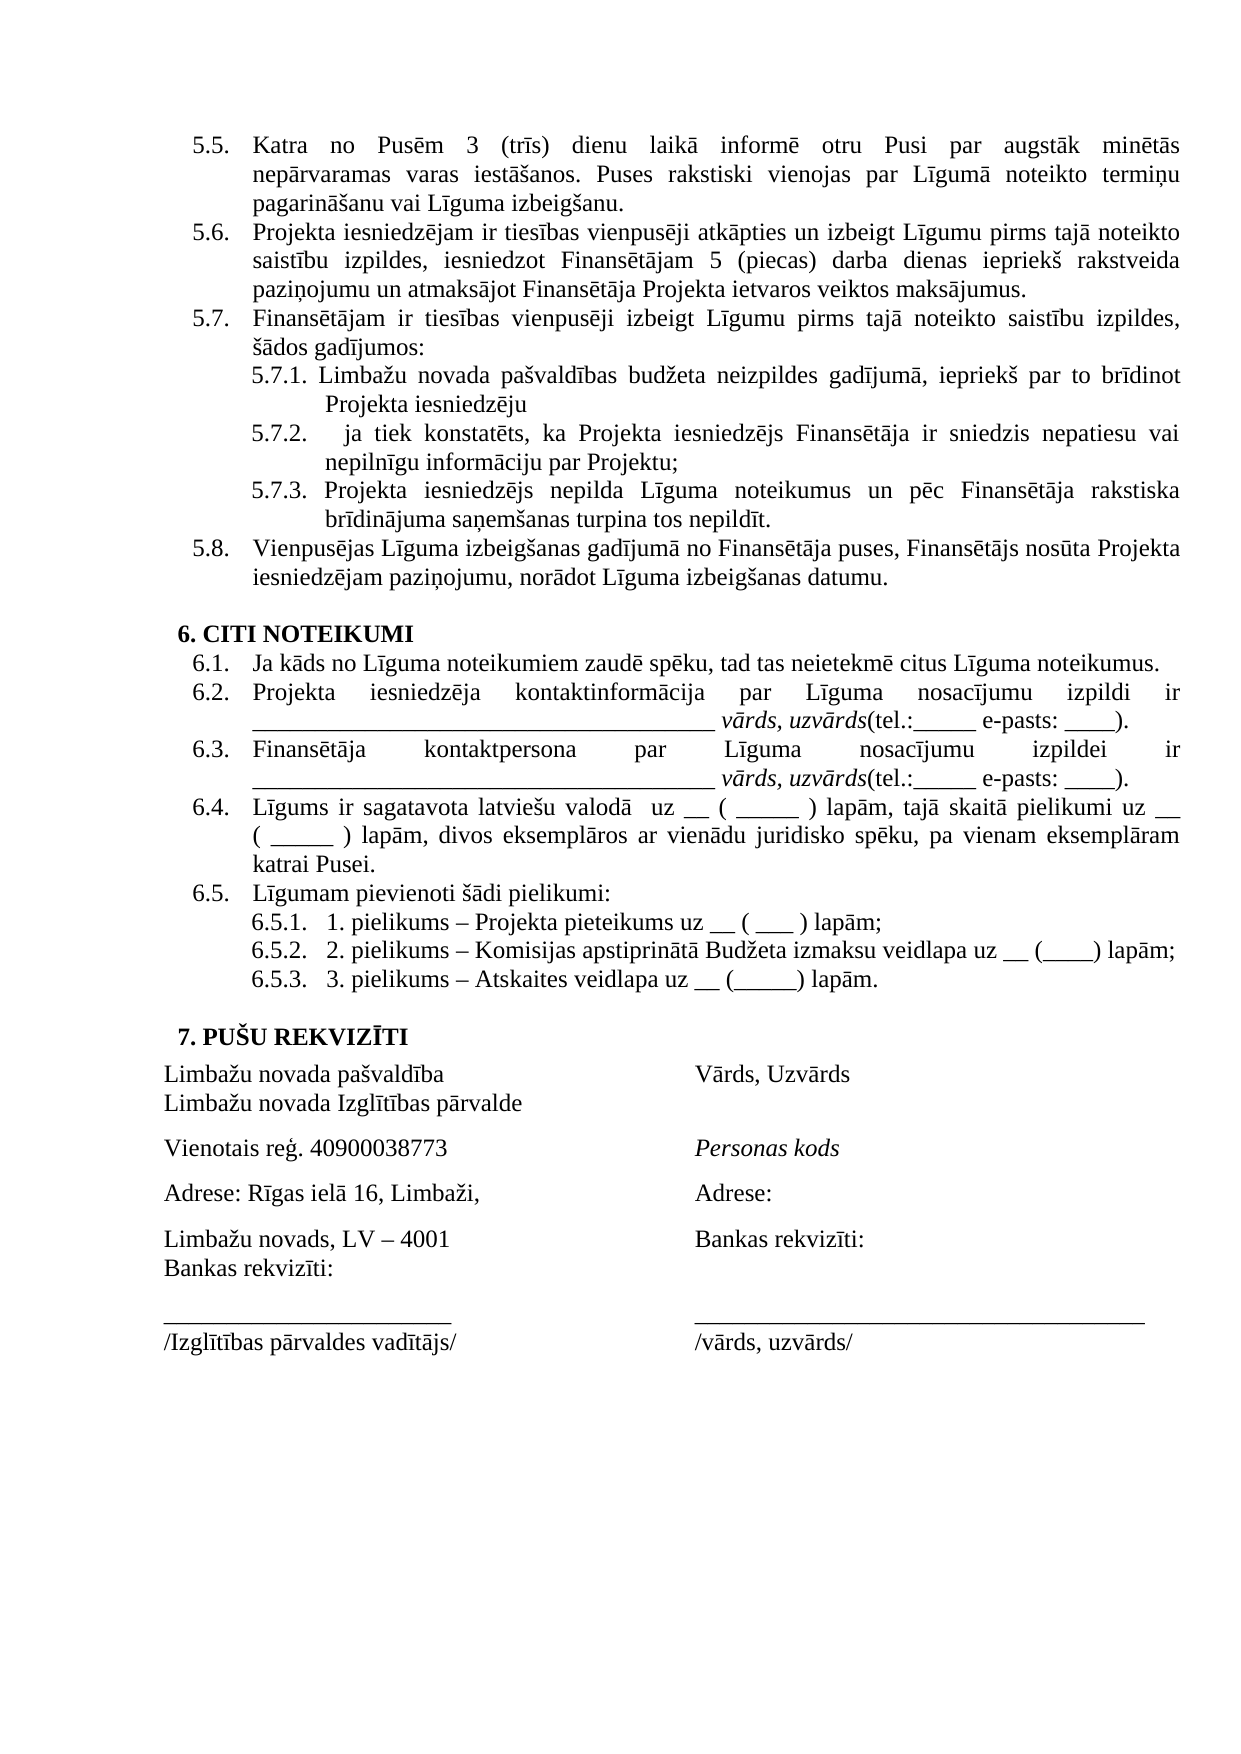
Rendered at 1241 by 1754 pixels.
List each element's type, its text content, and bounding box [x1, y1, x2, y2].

table_cell Vienotais reģ. 40900038773 [155, 1125, 686, 1170]
table_header Vārds, Uzvārds [686, 1051, 1203, 1125]
list Ja kāds no Līguma noteikumiem zaudē spēku, tad tas neietekmē citus Līguma noteikumus. [192, 648, 1181, 677]
table_cell Adrese: [686, 1170, 1203, 1216]
text 6. CITI NOTEIKUMI [177, 619, 1181, 648]
text 7. PUŠU REKVIZĪTI [177, 1022, 1181, 1051]
table_cell Adrese: Rīgas ielā 16, Limbaži, [155, 1170, 686, 1216]
text 5.7.3. Projekta iesniedzējs nepilda Līguma noteikumus un pēc Finansētāja rakstiska brīdinājuma saņemšanas turpina tos nepildīt. [251, 476, 1181, 533]
list Projekta iesniedzēja kontaktinformācija par Līguma nosacījumu izpildi ir _____________________________________ vārds, uzvārds(tel.:_____ e-pasts: ____). [192, 677, 1181, 734]
list Līgumam pievienoti šādi pielikumi: [192, 878, 1181, 907]
text 5.7.2. ja tiek konstatēts, ka Projekta iesniedzējs Finansētāja ir sniedzis nepatiesu vai nepilnīgu informāciju par Projektu; [251, 418, 1181, 476]
text 6.5.3. 3. pielikums – Atskaites veidlapa uz __ (_____) lapām. [177, 964, 1181, 993]
list Finansētājam ir tiesības vienpusēji izbeigt Līgumu pirms tajā noteikto saistību izpildes, šādos gadījumos: [192, 303, 1181, 361]
list Finansētāja kontaktpersona par Līguma nosacījumu izpildei ir _____________________________________ vārds, uzvārds(tel.:_____ e-pasts: ____). [192, 734, 1181, 792]
list Līgums ir sagatavota latviešu valodā uz __ ( _____ ) lapām, tajā skaitā pielikumi uz __ ( _____ ) lapām, divos eksemplāros ar vienādu juridisko spēku, pa vienam eksemplāram katrai Pusei. [192, 792, 1181, 878]
table_cell Bankas rekvizīti: [686, 1216, 1203, 1290]
table_cell Limbažu novads, LV – 4001 Bankas rekvizīti: [155, 1216, 686, 1290]
list Katra no Pusēm 3 (trīs) dienu laikā informē otru Pusi par augstāk minētās nepārvaramas varas iestāšanos. Puses rakstiski vienojas par Līgumā noteikto termiņu pagarināšanu vai Līguma izbeigšanu. [192, 131, 1181, 217]
list Projekta iesniedzējam ir tiesības vienpusēji atkāpties un izbeigt Līgumu pirms tajā noteikto saistību izpildes, iesniedzot Finansētājam 5 (piecas) darba dienas iepriekš rakstveida paziņojumu un atmaksājot Finansētāja Projekta ietvaros veiktos maksājumus. [192, 217, 1181, 303]
table_cell ____________________________________ /vārds, uzvārds/ [686, 1290, 1203, 1364]
table_cell _______________________ /Izglītības pārvaldes vadītājs/ [155, 1290, 686, 1364]
table_header Limbažu novada pašvaldība Limbažu novada Izglītības pārvalde [155, 1051, 686, 1125]
text 6.5.1. 1. pielikums – Projekta pieteikums uz __ ( ___ ) lapām; [251, 907, 1181, 936]
text 6.5.2. 2. pielikums – Komisijas apstiprinātā Budžeta izmaksu veidlapa uz __ (____) lapām; [177, 936, 1181, 964]
list Vienpusējas Līguma izbeigšanas gadījumā no Finansētāja puses, Finansētājs nosūta Projekta iesniedzējam paziņojumu, norādot Līguma izbeigšanas datumu. [192, 533, 1181, 591]
text 5.7.1. Limbažu novada pašvaldības budžeta neizpildes gadījumā, iepriekš par to brīdinot Projekta iesniedzēju [251, 361, 1181, 418]
table_cell Personas kods [686, 1125, 1203, 1170]
